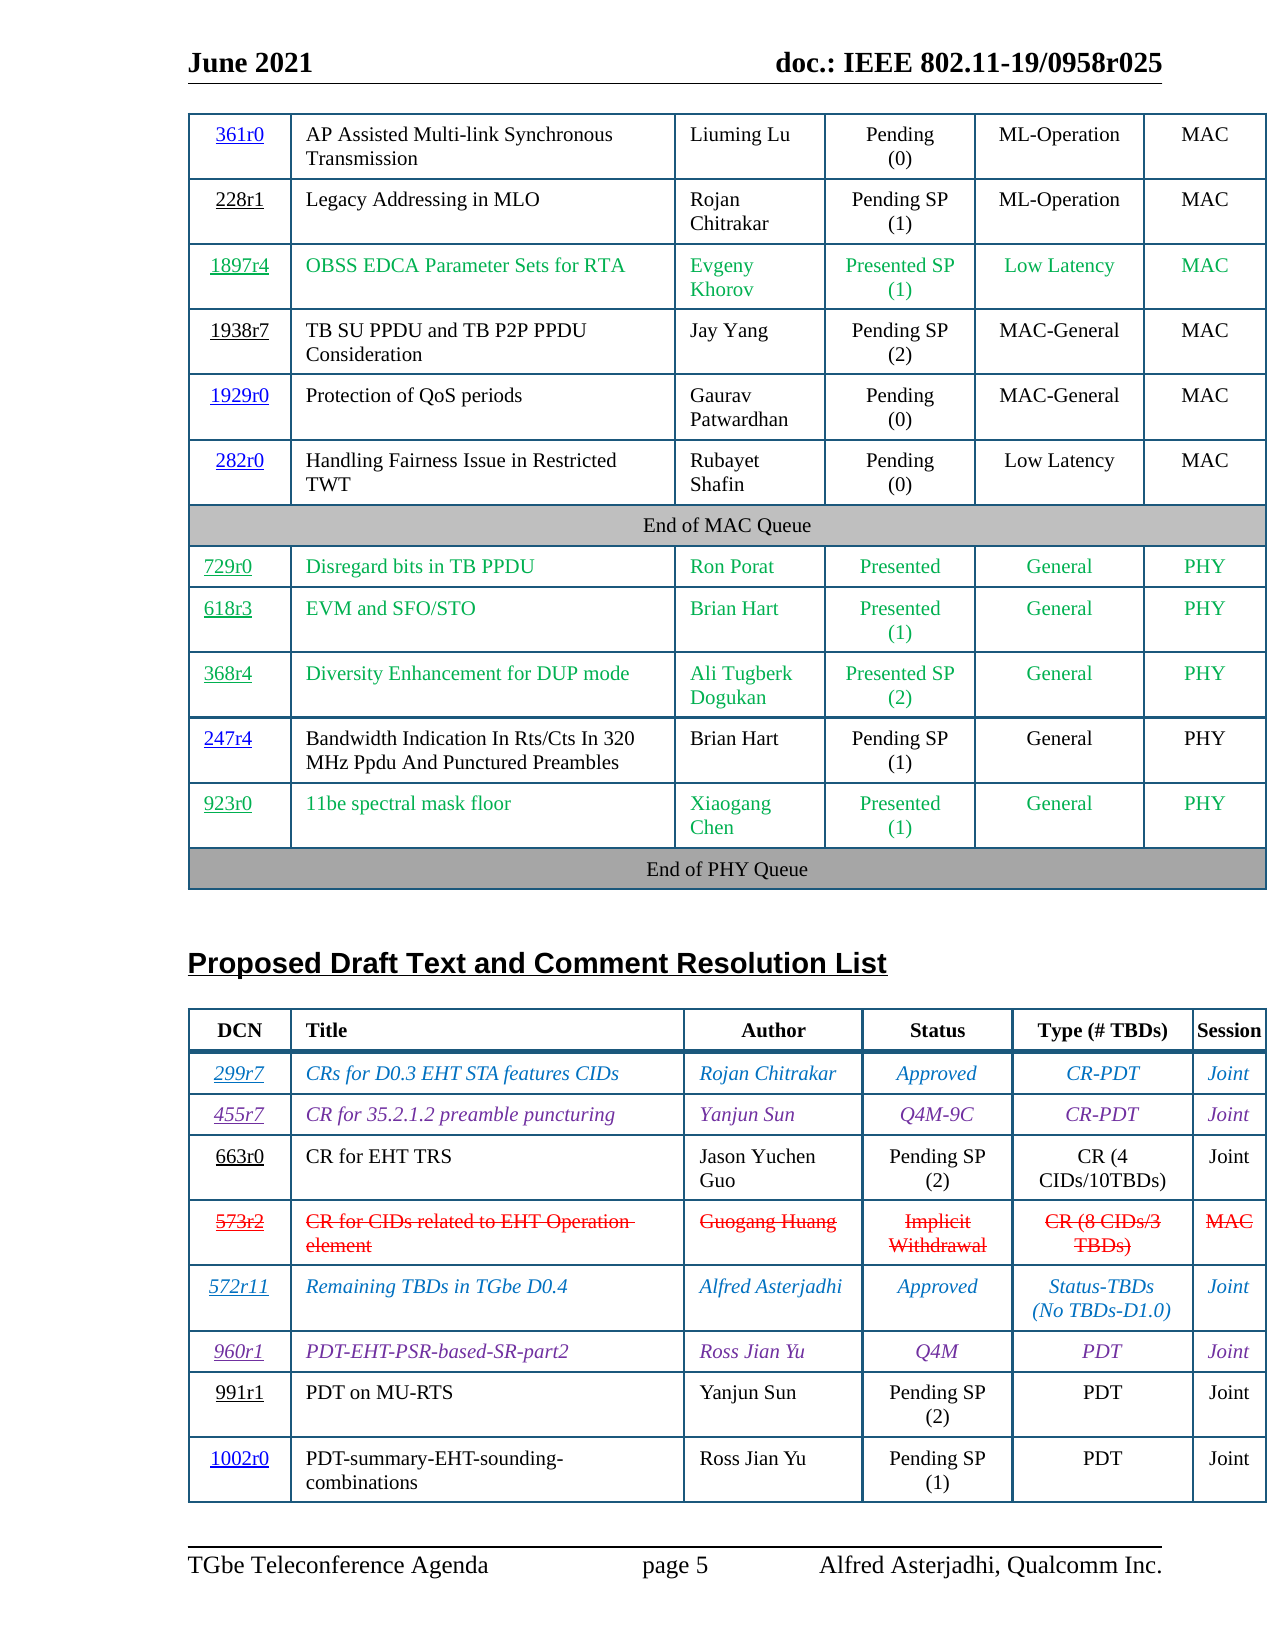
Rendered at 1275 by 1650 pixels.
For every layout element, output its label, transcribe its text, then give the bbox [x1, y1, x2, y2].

table_cell 729r0 [190, 547, 290, 586]
table_cell AP Assisted Multi-link Synchronous Transmission [292, 115, 674, 178]
table_cell 299r7 [190, 1054, 290, 1093]
table_cell Presented SP (2) [826, 653, 974, 716]
table_cell 361r0 [190, 115, 290, 178]
table_cell Guogang Huang [685, 1201, 861, 1264]
table_cell PHY [1145, 588, 1265, 651]
table_cell Joint [1194, 1332, 1265, 1371]
table_cell Pending (0) [826, 375, 974, 438]
table_cell Yanjun Sun [685, 1373, 861, 1436]
table_cell Ron Porat [676, 547, 824, 586]
table_cell MAC [1145, 180, 1265, 243]
table_cell Implicit Withdrawal [864, 1201, 1011, 1264]
table_cell Handling Fairness Issue in Restricted TWT [292, 441, 674, 504]
table_cell General [976, 653, 1143, 716]
table_cell CR for EHT TRS [292, 1136, 683, 1199]
table_cell Alfred Asterjadhi [685, 1266, 861, 1329]
table_cell Presented SP (1) [826, 245, 974, 308]
table_cell General [976, 547, 1143, 586]
table_cell Joint [1194, 1373, 1265, 1436]
table_cell General [976, 719, 1143, 782]
table_cell Jay Yang [676, 310, 824, 373]
table_cell 11be spectral mask floor [292, 784, 674, 847]
table_cell Joint [1194, 1438, 1265, 1501]
table_cell Ross Jian Yu [685, 1332, 861, 1371]
table_cell MAC [1145, 375, 1265, 438]
table_cell 618r3 [190, 588, 290, 651]
table_cell Pending SP (1) [826, 180, 974, 243]
table_cell Q4M [864, 1332, 1011, 1371]
table_cell MAC [1194, 1201, 1265, 1264]
table_cell Yanjun Sun [685, 1095, 861, 1134]
table_cell Joint [1194, 1054, 1265, 1093]
table_cell Approved [864, 1054, 1011, 1093]
table_header DCN [190, 1010, 290, 1049]
table_cell Low Latency [976, 441, 1143, 504]
table_cell Ross Jian Yu [685, 1438, 861, 1501]
table_cell 960r1 [190, 1332, 290, 1371]
table_cell Presented (1) [826, 588, 974, 651]
table_cell End of MAC Queue [190, 506, 1265, 545]
table_cell PHY [1145, 653, 1265, 716]
table_cell 572r11 [190, 1266, 290, 1329]
table_cell 368r4 [190, 653, 290, 716]
table_cell End of PHY Queue [190, 849, 1265, 888]
table_cell CR for CIDs related to EHT Operation element [292, 1201, 683, 1264]
table_cell 1897r4 [190, 245, 290, 308]
table_cell Rojan Chitrakar [685, 1054, 861, 1093]
table_cell Status-TBDs (No TBDs-D1.0) [1014, 1266, 1192, 1329]
table_cell Pending SP (1) [826, 719, 974, 782]
table_cell CR-PDT [1014, 1054, 1192, 1093]
table_cell Joint [1194, 1095, 1265, 1134]
table_cell Protection of QoS periods [292, 375, 674, 438]
table_cell Brian Hart [676, 588, 824, 651]
table_cell PHY [1145, 547, 1265, 586]
table_cell CRs for D0.3 EHT STA features CIDs [292, 1054, 683, 1093]
table_cell MAC [1145, 115, 1265, 178]
table_cell Pending SP (2) [864, 1373, 1011, 1436]
table_cell Jason Yuchen Guo [685, 1136, 861, 1199]
table_cell Joint [1194, 1136, 1265, 1199]
table_cell PDT [1014, 1373, 1192, 1436]
table_cell 991r1 [190, 1373, 290, 1436]
table_cell 455r7 [190, 1095, 290, 1134]
table_cell Pending SP (1) [864, 1438, 1011, 1501]
table_header Type (# TBDs) [1014, 1010, 1192, 1049]
table_cell Pending (0) [826, 441, 974, 504]
table_cell Evgeny Khorov [676, 245, 824, 308]
table_cell General [976, 588, 1143, 651]
table_cell MAC-General [976, 310, 1143, 373]
subtitle Proposed Draft Text and Comment Resolution List [187, 946, 1162, 979]
table_cell CR (8 CIDs/3 TBDs) [1014, 1201, 1192, 1264]
table_cell Brian Hart [676, 719, 824, 782]
table_cell TB SU PPDU and TB P2P PPDU Consideration [292, 310, 674, 373]
table_cell MAC [1145, 441, 1265, 504]
table_cell 923r0 [190, 784, 290, 847]
table_cell Xiaogang Chen [676, 784, 824, 847]
table_cell PHY [1145, 784, 1265, 847]
table_cell Gaurav Patwardhan [676, 375, 824, 438]
table_cell EVM and SFO/STO [292, 588, 674, 651]
table_cell ML-Operation [976, 180, 1143, 243]
table_cell 228r1 [190, 180, 290, 243]
table_cell Joint [1194, 1266, 1265, 1329]
table_cell PDT-summary-EHT-sounding-combinations [292, 1438, 683, 1501]
table_cell PDT-EHT-PSR-based-SR-part2 [292, 1332, 683, 1371]
table_cell MAC-General [976, 375, 1143, 438]
table_cell 247r4 [190, 719, 290, 782]
table_cell PDT [1014, 1438, 1192, 1501]
table_cell Liuming Lu [676, 115, 824, 178]
table_cell 573r2 [190, 1201, 290, 1264]
table_cell 1002r0 [190, 1438, 290, 1501]
table_cell 282r0 [190, 441, 290, 504]
table_cell MAC [1145, 310, 1265, 373]
table_cell Ali Tugberk Dogukan [676, 653, 824, 716]
table_cell Low Latency [976, 245, 1143, 308]
table_cell OBSS EDCA Parameter Sets for RTA [292, 245, 674, 308]
table_cell 1929r0 [190, 375, 290, 438]
table_cell CR (4 CIDs/10TBDs) [1014, 1136, 1192, 1199]
table_cell Approved [864, 1266, 1011, 1329]
table_cell PDT on MU-RTS [292, 1373, 683, 1436]
table_cell Pending (0) [826, 115, 974, 178]
table_cell Q4M-9C [864, 1095, 1011, 1134]
table_header Session [1194, 1010, 1265, 1049]
table_cell Diversity Enhancement for DUP mode [292, 653, 674, 716]
table_cell CR-PDT [1014, 1095, 1192, 1134]
table_cell Rubayet Shafin [676, 441, 824, 504]
table_cell CR for 35.2.1.2 preamble puncturing [292, 1095, 683, 1134]
table_cell 1938r7 [190, 310, 290, 373]
table_header Status [864, 1010, 1011, 1049]
table_cell Pending SP (2) [864, 1136, 1011, 1199]
table_cell Disregard bits in TB PPDU [292, 547, 674, 586]
table_cell Pending SP (2) [826, 310, 974, 373]
table_cell Presented (1) [826, 784, 974, 847]
table_cell Remaining TBDs in TGbe D0.4 [292, 1266, 683, 1329]
table_cell Bandwidth Indication In Rts/Cts In 320 MHz Ppdu And Punctured Preambles [292, 719, 674, 782]
table_cell MAC [1145, 245, 1265, 308]
table_header Title [292, 1010, 683, 1049]
table_cell PHY [1145, 719, 1265, 782]
table_cell General [976, 784, 1143, 847]
table_cell Rojan Chitrakar [676, 180, 824, 243]
table_header Author [685, 1010, 861, 1049]
table_cell 663r0 [190, 1136, 290, 1199]
table_cell Legacy Addressing in MLO [292, 180, 674, 243]
table_cell PDT [1014, 1332, 1192, 1371]
table_cell ML-Operation [976, 115, 1143, 178]
table_cell Presented [826, 547, 974, 586]
